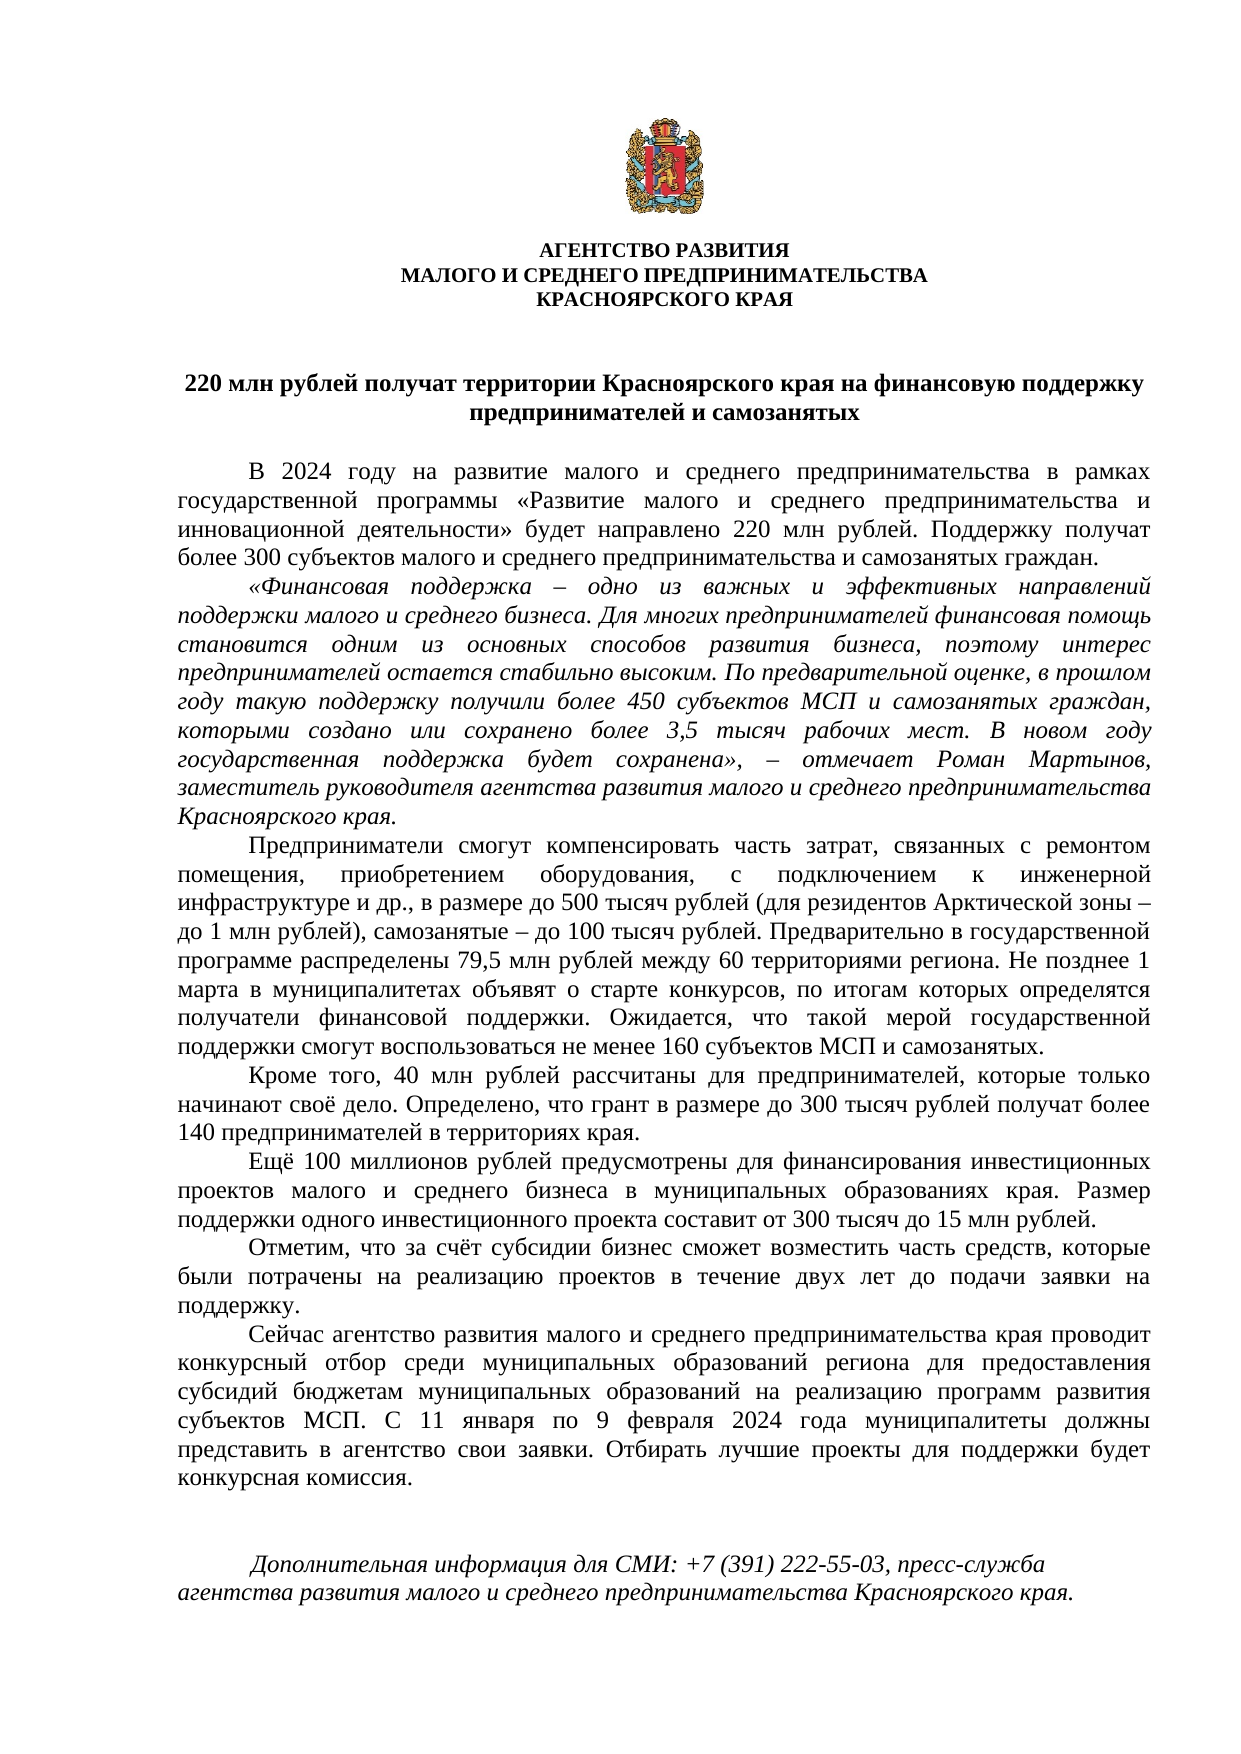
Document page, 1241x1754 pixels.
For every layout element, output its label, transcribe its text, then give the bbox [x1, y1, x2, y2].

text Ещё 100 миллионов рублей предусмотрены для финансирования инвестиционных проектов малого и среднего бизнеса в муниципальных образованиях края. Размер поддержки одного инвестиционного проекта составит от 300 тысяч до 15 млн рублей. [177, 1146, 1152, 1232]
text Кроме того, 40 млн рублей рассчитаны для предпринимателей, которые только начинают своё дело. Определено, что грант в размере до 300 тысяч рублей получат более 140 предпринимателей в территориях края. [177, 1060, 1152, 1146]
text 220 млн рублей получат территории Красноярского края на финансовую поддержку предпринимателей и самозанятых [177, 368, 1152, 426]
text Предприниматели смогут компенсировать часть затрат, связанных с ремонтом помещения, приобретением оборудования, с подключением к инженерной инфраструктуре и др., в размере до 500 тысяч рублей (для резидентов Арктической зоны – до 1 млн рублей), самозанятые – до 100 тысяч рублей. Предварительно в государственной программе распределены 79,5 млн рублей между 60 территориями региона. Не позднее 1 марта в муниципалитетах объявят о старте конкурсов, по итогам которых определятся получатели финансовой поддержки. Ожидается, что такой мерой государственной поддержки смогут воспользоваться не менее 160 субъектов МСП и самозанятых. [177, 830, 1152, 1060]
text «Финансовая поддержка – одно из важных и эффективных направлений поддержки малого и среднего бизнеса. Для многих предпринимателей финансовая помощь становится одним из основных способов развития бизнеса, поэтому интерес предпринимателей остается стабильно высоким. По предварительной оценке, в прошлом году такую поддержку получили более 450 субъектов МСП и самозанятых граждан, которыми создано или сохранено более 3,5 тысяч рабочих мест. В новом году государственная поддержка будет сохранена», – отмечает Роман Мартынов, заместитель руководителя агентства развития малого и среднего предпринимательства Красноярского края. [177, 571, 1152, 830]
text Дополнительная информация для СМИ: +7 (391) 222-55-03, пресс-служба агентства развития малого и среднего предпринимательства Красноярского края. [177, 1549, 1152, 1606]
text Сейчас агентство развития малого и среднего предпринимательства края проводит конкурсный отбор среди муниципальных образований региона для предоставления субсидий бюджетам муниципальных образований на реализацию программ развития субъектов МСП. С 11 января по 9 февраля 2024 года муниципалитеты должны представить в агентство свои заявки. Отбирать лучшие проекты для поддержки будет конкурсная комиссия. [177, 1319, 1152, 1491]
text МАЛОГО И СРЕДНЕГО ПРЕДПРИНИМАТЕЛЬСТВА [177, 262, 1152, 287]
text Отметим, что за счёт субсидии бизнес сможет возместить часть средств, которые были потрачены на реализацию проектов в течение двух лет до подачи заявки на поддержку. [177, 1232, 1152, 1319]
text КРАСНОЯРСКОГО КРАЯ [177, 287, 1152, 311]
picture [625, 118, 704, 214]
text АГЕНТСТВО РАЗВИТИЯ [177, 238, 1152, 262]
text В 2024 году на развитие малого и среднего предпринимательства в рамках государственной программы «Развитие малого и среднего предпринимательства и инновационной деятельности» будет направлено 220 млн рублей. Поддержку получат более 300 субъектов малого и среднего предпринимательства и самозанятых граждан. [177, 456, 1152, 571]
